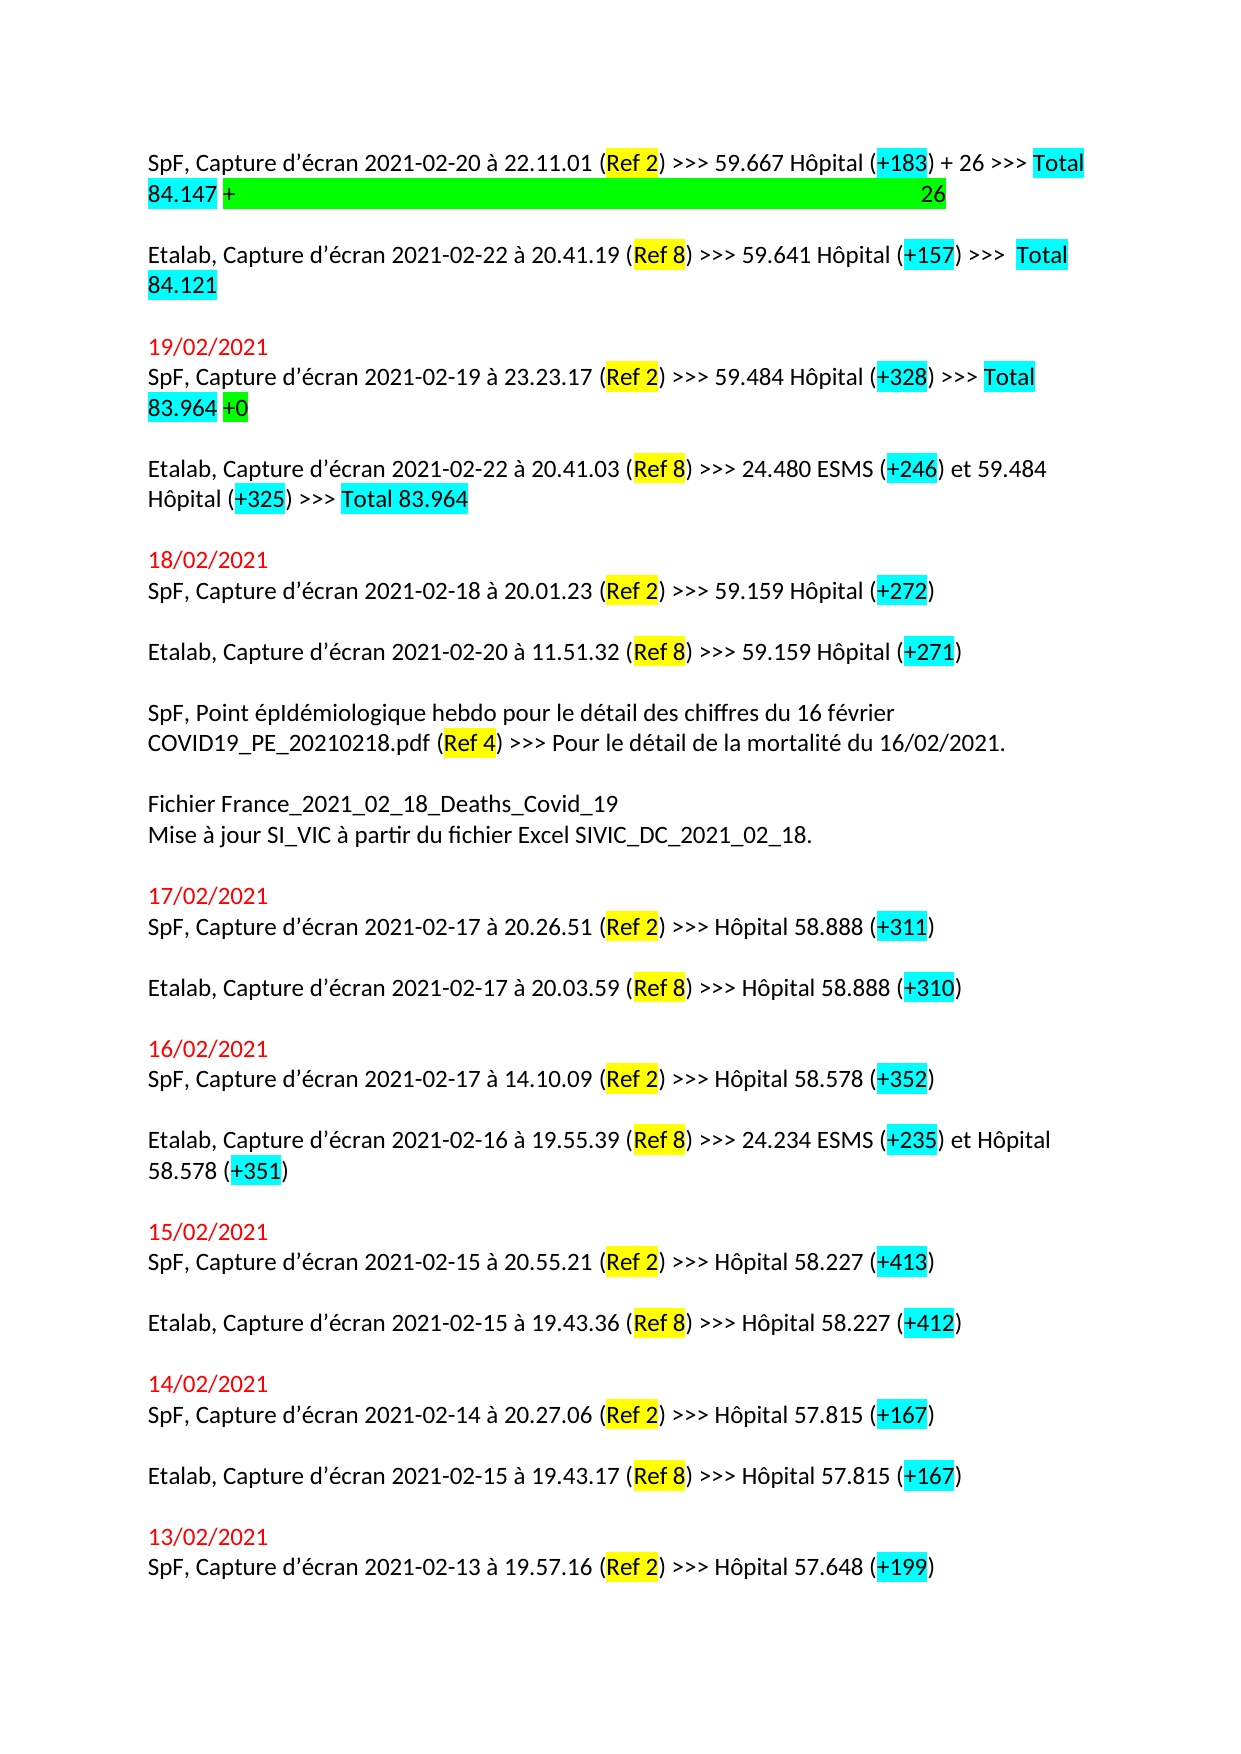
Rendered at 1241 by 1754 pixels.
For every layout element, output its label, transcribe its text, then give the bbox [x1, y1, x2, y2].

text SpF, Capture d’écran 2021-02-17 à 20.26.51 (Ref 2) >>> Hôpital 58.888 (+311) [658, 911, 877, 941]
text SpF, Capture d’écran 2021-02-17 à 14.10.09 (Ref 2) >>> Hôpital 58.578 (+352) [148, 1063, 606, 1094]
text Fichier France_2021_02_18_Deaths_Covid_19 [148, 788, 1093, 819]
text Etalab, Capture d’écran 2021-02-17 à 20.03.59 (Ref 8) >>> Hôpital 58.888 (+310) [685, 972, 904, 1002]
text SpF, Capture d’écran 2021-02-20 à 22.11.01 (Ref 2) >>> 59.667 Hôpital (+183) + 26 >>> Total 84.147 + 26 [927, 148, 1093, 209]
text SpF, Capture d’écran 2021-02-13 à 19.57.16 (Ref 2) >>> Hôpital 57.648 (+199) [658, 1552, 877, 1582]
text Etalab, Capture d’écran 2021-02-20 à 11.51.32 (Ref 8) >>> 59.159 Hôpital (+271) [148, 636, 634, 666]
text Etalab, Capture d’écran 2021-02-15 à 19.43.17 (Ref 8) >>> Hôpital 57.815 (+167) [148, 1460, 634, 1491]
text Mise à jour SI_VIC à partir du fichier Excel SIVIC_DC_2021_02_18. [148, 819, 1093, 849]
text SpF, Capture d’écran 2021-02-20 à 22.11.01 (Ref 2) >>> 59.667 Hôpital (+183) + 26 >>> Total 84.147 + 26 [658, 148, 877, 178]
text SpF, Capture d’écran 2021-02-18 à 20.01.23 (Ref 2) >>> 59.159 Hôpital (+272) [927, 575, 1093, 605]
text SpF, Capture d’écran 2021-02-17 à 14.10.09 (Ref 2) >>> Hôpital 58.578 (+352) [658, 1063, 877, 1094]
text 15/02/2021 [148, 1216, 1093, 1246]
text 16/02/2021 [148, 1033, 1093, 1063]
text SpF, Capture d’écran 2021-02-15 à 20.55.21 (Ref 2) >>> Hôpital 58.227 (+413) [658, 1246, 877, 1277]
text 18/02/2021 [148, 544, 1093, 575]
text SpF, Capture d’écran 2021-02-14 à 20.27.06 (Ref 2) >>> Hôpital 57.815 (+167) [927, 1399, 1093, 1429]
text SpF, Point épIdémiologique hebdo pour le détail des chiffres du 16 février COVID19_PE_20210218.pdf (Ref 4) >>> Pour le détail de la mortalité du 16/02/2021. [148, 697, 1093, 758]
text Etalab, Capture d’écran 2021-02-20 à 11.51.32 (Ref 8) >>> 59.159 Hôpital (+271) [685, 636, 904, 666]
text SpF, Capture d’écran 2021-02-18 à 20.01.23 (Ref 2) >>> 59.159 Hôpital (+272) [658, 575, 877, 605]
text 17/02/2021 [148, 880, 1093, 911]
text SpF, Capture d’écran 2021-02-20 à 22.11.01 (Ref 2) >>> 59.667 Hôpital (+183) + 26 >>> Total 84.147 + 26 [148, 148, 606, 209]
text SpF, Capture d’écran 2021-02-13 à 19.57.16 (Ref 2) >>> Hôpital 57.648 (+199) [927, 1552, 1093, 1582]
text Etalab, Capture d’écran 2021-02-15 à 19.43.17 (Ref 8) >>> Hôpital 57.815 (+167) [685, 1460, 904, 1491]
text SpF, Capture d’écran 2021-02-13 à 19.57.16 (Ref 2) >>> Hôpital 57.648 (+199) [148, 1552, 606, 1582]
text SpF, Capture d’écran 2021-02-14 à 20.27.06 (Ref 2) >>> Hôpital 57.815 (+167) [658, 1399, 877, 1429]
text SpF, Capture d’écran 2021-02-14 à 20.27.06 (Ref 2) >>> Hôpital 57.815 (+167) [148, 1399, 606, 1429]
text SpF, Capture d’écran 2021-02-17 à 20.26.51 (Ref 2) >>> Hôpital 58.888 (+311) [148, 911, 606, 941]
text SpF, Capture d’écran 2021-02-17 à 14.10.09 (Ref 2) >>> Hôpital 58.578 (+352) [927, 1063, 1093, 1094]
text SpF, Capture d’écran 2021-02-19 à 23.23.17 (Ref 2) >>> 59.484 Hôpital (+328) >>> Total 83.964 +0 [148, 361, 1093, 422]
text SpF, Capture d’écran 2021-02-15 à 20.55.21 (Ref 2) >>> Hôpital 58.227 (+413) [148, 1246, 606, 1277]
text Etalab, Capture d’écran 2021-02-17 à 20.03.59 (Ref 8) >>> Hôpital 58.888 (+310) [148, 972, 634, 1002]
text Etalab, Capture d’écran 2021-02-22 à 20.41.03 (Ref 8) >>> 24.480 ESMS (+246) et 59.484 Hôpital (+325) >>> Total 83.964 [148, 453, 1093, 514]
text SpF, Capture d’écran 2021-02-17 à 20.26.51 (Ref 2) >>> Hôpital 58.888 (+311) [927, 911, 1093, 941]
text SpF, Capture d’écran 2021-02-15 à 20.55.21 (Ref 2) >>> Hôpital 58.227 (+413) [927, 1246, 1093, 1277]
text Etalab, Capture d’écran 2021-02-22 à 20.41.19 (Ref 8) >>> 59.641 Hôpital (+157) >>> Total 84.121 [148, 239, 1093, 300]
text 13/02/2021 [148, 1521, 1093, 1552]
text 14/02/2021 [148, 1368, 1093, 1399]
text SpF, Capture d’écran 2021-02-18 à 20.01.23 (Ref 2) >>> 59.159 Hôpital (+272) [148, 575, 606, 605]
text 19/02/2021 [148, 331, 1093, 361]
text Etalab, Capture d’écran 2021-02-15 à 19.43.36 (Ref 8) >>> Hôpital 58.227 (+412) [148, 1307, 1093, 1338]
text Etalab, Capture d’écran 2021-02-16 à 19.55.39 (Ref 8) >>> 24.234 ESMS (+235) et Hôpital 58.578 (+351) [148, 1124, 1093, 1185]
